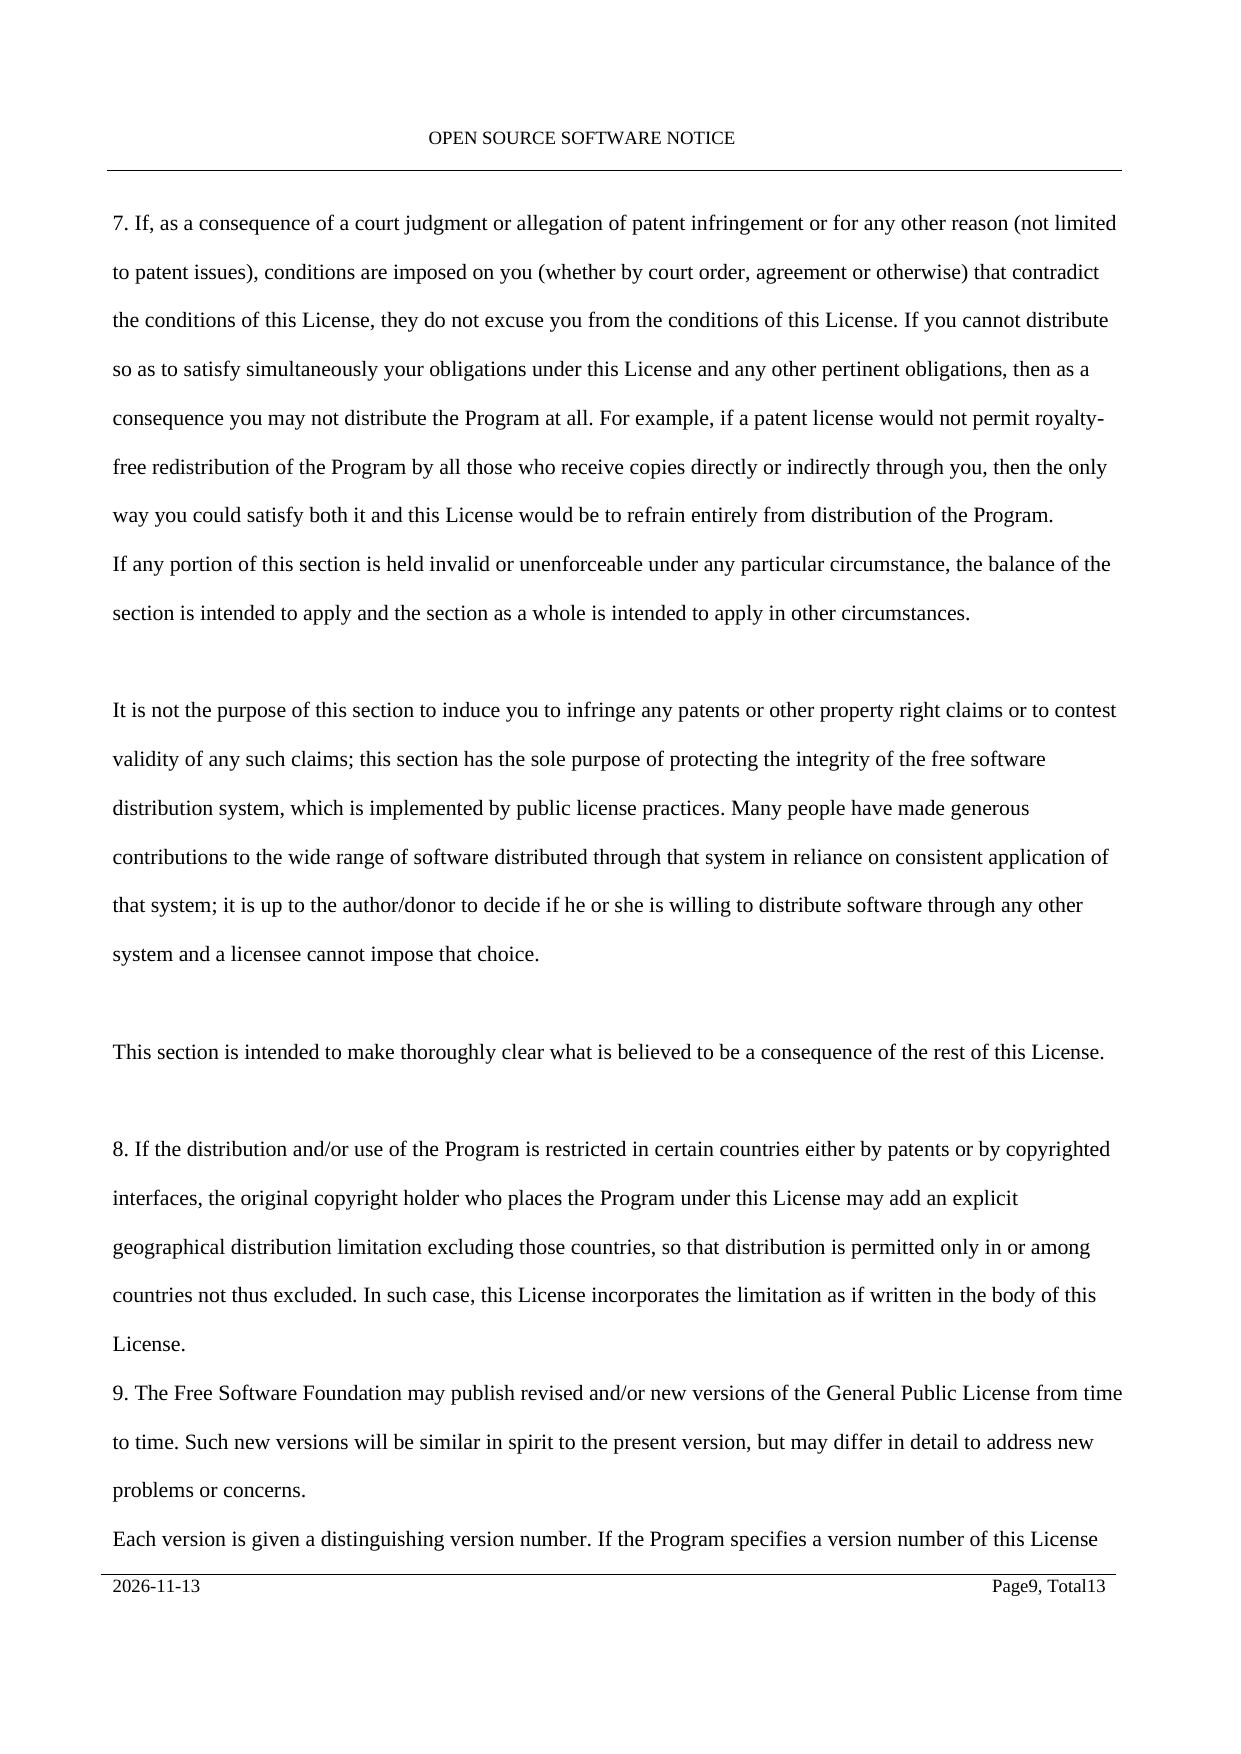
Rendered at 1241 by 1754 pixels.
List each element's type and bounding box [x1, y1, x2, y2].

text [112, 206, 1128, 1555]
